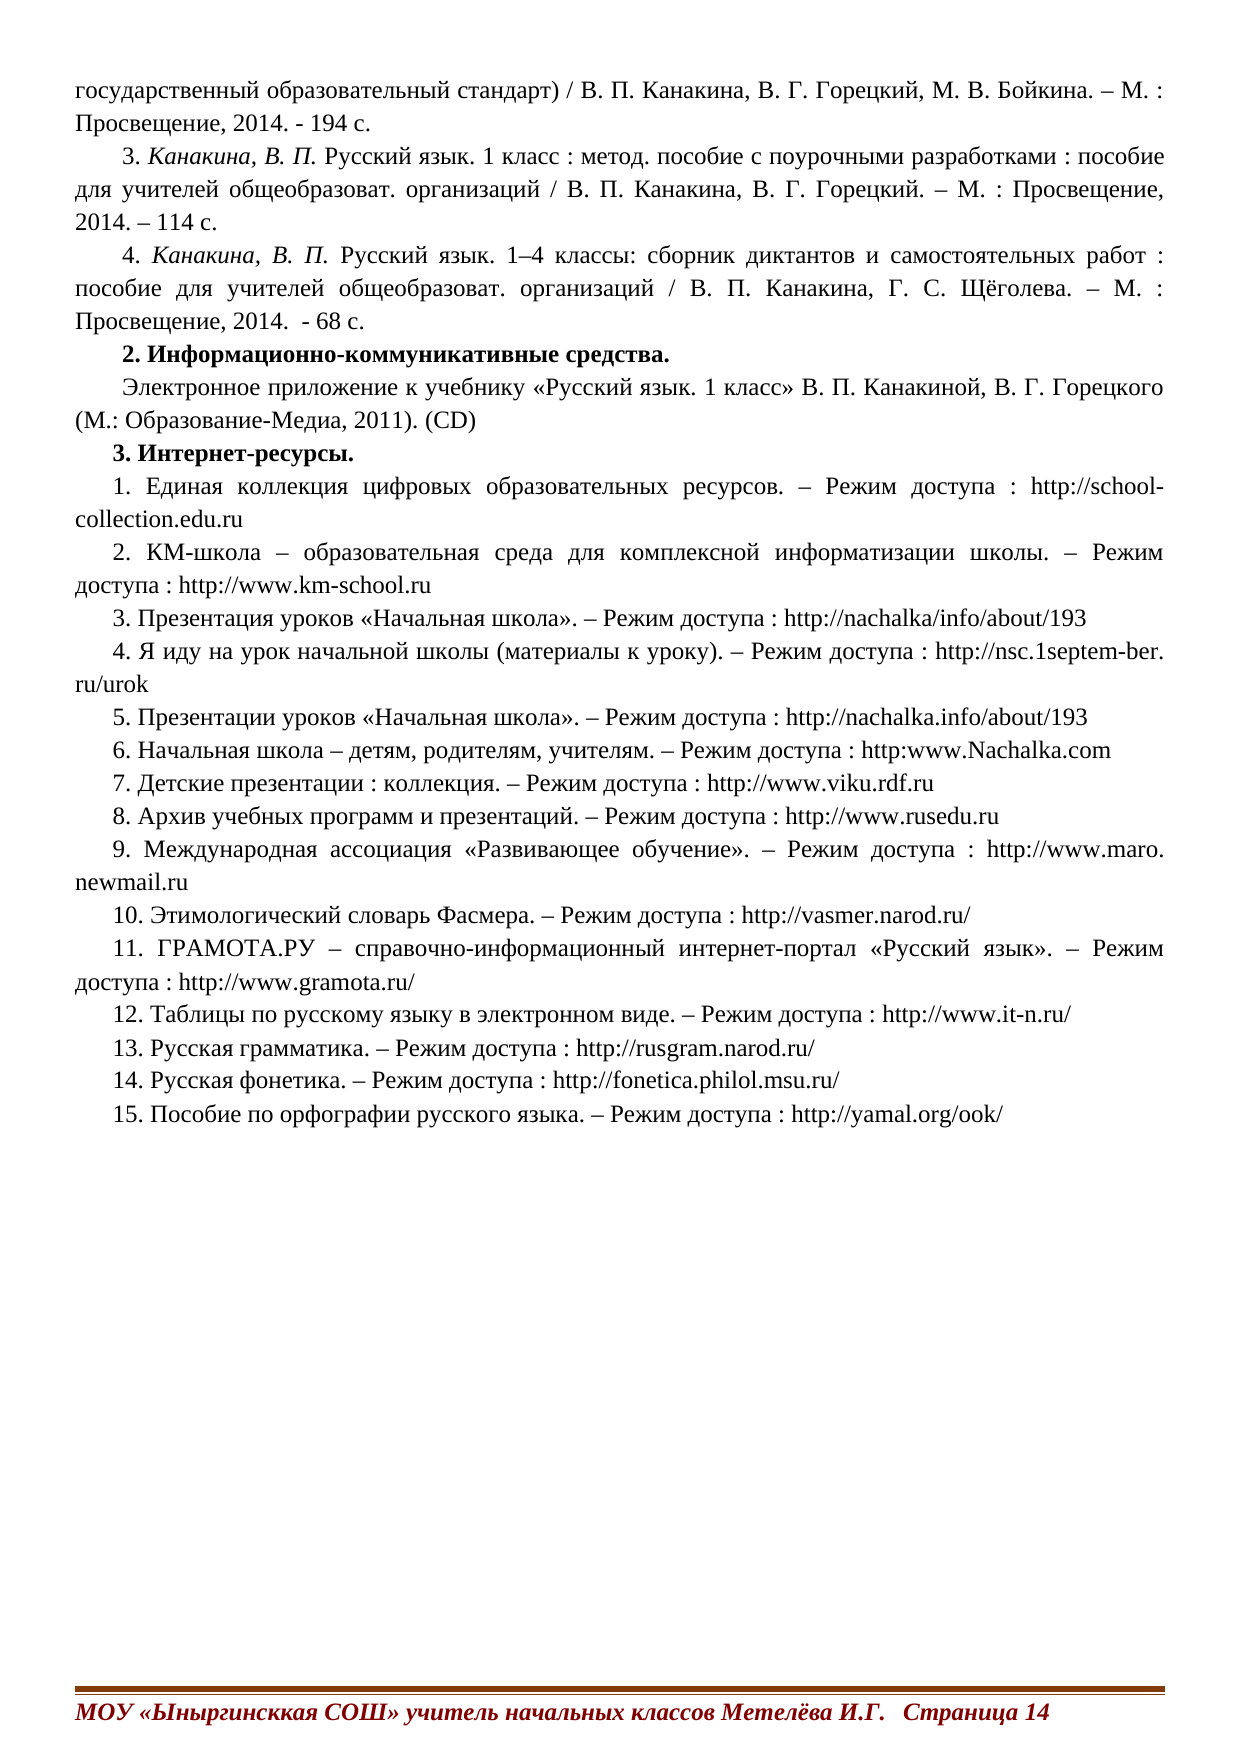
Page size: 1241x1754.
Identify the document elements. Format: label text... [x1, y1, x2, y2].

text 9. Международная ассоциация «Развивающее обучение». – Режим доступа : http://www.maro. newmail.ru [75, 834, 1165, 896]
text 1. Единая коллекция цифровых образовательных ресурсов. – Режим доступа : http://school-collection.edu.ru [75, 471, 1165, 533]
text 3. Канакина, В. П. Русский язык. 1 класс : метод. пособие с поурочными разработками : пособие для учителей общеобразоват. организаций / В. П. Канакина, В. Г. Горецкий. – М. : Просвещение, 2014. – 114 с. [75, 141, 1165, 236]
text 8. Архив учебных программ и презентаций. – Режим доступа : http://www.rusedu.ru [75, 801, 1165, 830]
text 2. Информационно-коммуникативные средства. [75, 339, 1165, 368]
text 7. Детские презентации : коллекция. – Режим доступа : http://www.viku.rdf.ru [75, 768, 1165, 797]
text 14. Русская фонетика. – Режим доступа : http://fonetica.philol.msu.ru/ [75, 1066, 1165, 1094]
text Электронное приложение к учебнику «Русский язык. 1 класс» В. П. Канакиной, В. Г. Горецкого (М.: Образование-Медиа, 2011). (CD) [75, 372, 1165, 434]
text 3. Интернет-ресурсы. [75, 438, 1165, 467]
text 3. Презентация уроков «Начальная школа». – Режим доступа : http://nachalka/info/about/193 [75, 603, 1165, 632]
text 12. Таблицы по русскому языку в электронном виде. – Режим доступа : http://www.it-n.ru/ [75, 999, 1165, 1028]
text 2. КМ-школа – образовательная среда для комплексной информатизации школы. – Режим доступа : http://www.km-school.ru [75, 537, 1165, 599]
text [75, 75, 1165, 137]
text 6. Начальная школа – детям, родителям, учителям. – Режим доступа : http:www.Nachalka.com [75, 735, 1165, 764]
text 4. Я иду на урок начальной школы (материалы к уроку). – Режим доступа : http://nsc.1septem-ber. ru/urok [75, 636, 1165, 698]
text 5. Презентации уроков «Начальная школа». – Режим доступа : http://nachalka.info/about/193 [75, 702, 1165, 731]
text 10. Этимологический словарь Фасмера. – Режим доступа : http://vasmer.narod.ru/ [75, 901, 1165, 929]
text 13. Русская грамматика. – Режим доступа : http://rusgram.narod.ru/ [75, 1033, 1165, 1061]
text 11. ГРАМОТА.РУ – справочно-информационный интернет-портал «Русский язык». – Режим доступа : http://www.gramota.ru/ [75, 933, 1165, 995]
text 4. Канакина, В. П. Русский язык. 1–4 классы: сборник диктантов и самостоятельных работ : пособие для учителей общеобразоват. организаций / В. П. Канакина, Г. С. Щёголева. – М. : Просвещение, 2014. - 68 с. [75, 240, 1165, 335]
text 15. Пособие по орфографии русского языка. – Режим доступа : http://yamal.org/ook/ [75, 1099, 1165, 1127]
